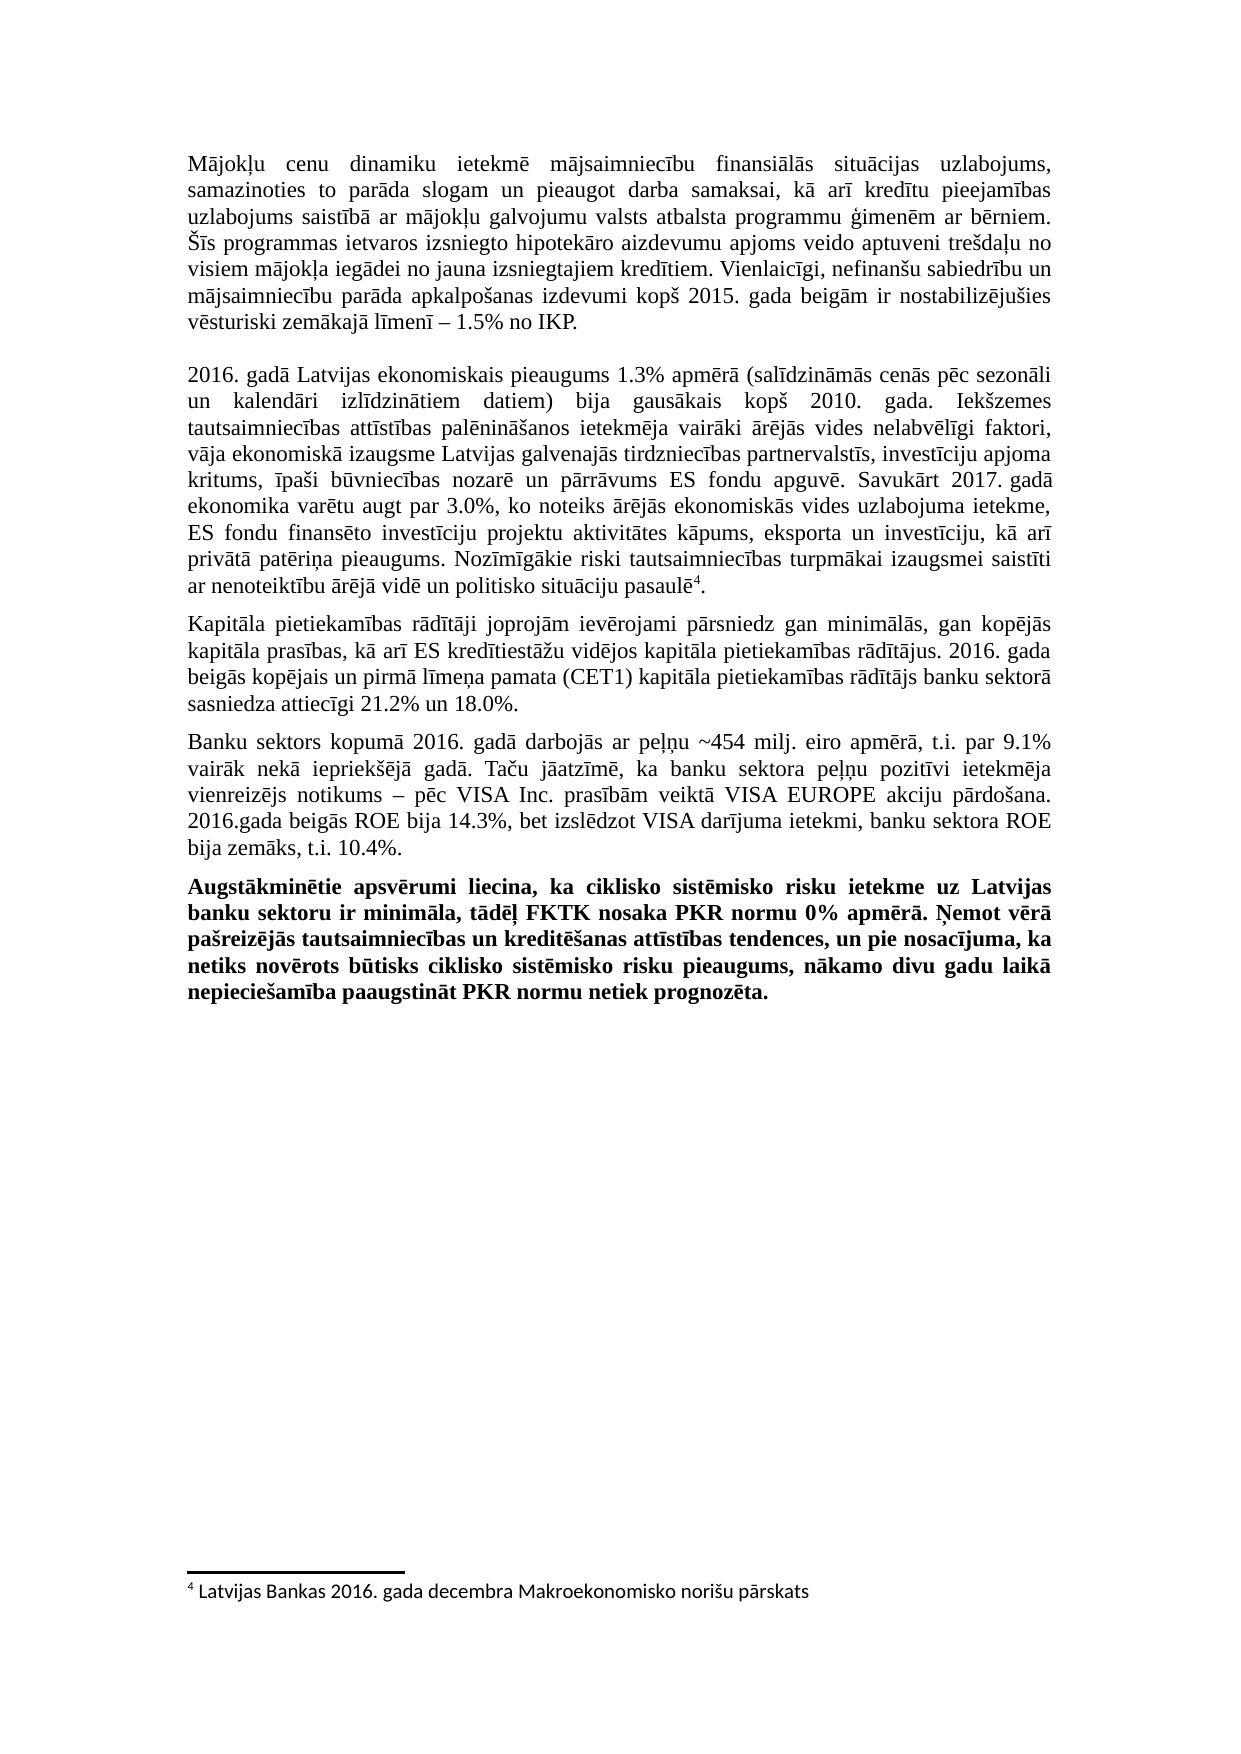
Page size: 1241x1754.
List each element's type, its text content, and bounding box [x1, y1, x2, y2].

text Kapitāla pietiekamības rādītāji joprojām ievērojami pārsniedz gan minimālās, gan kopējās kapitāla prasības, kā arī ES kredītiestāžu vidējos kapitāla pietiekamības rādītājus. 2016. gada beigās kopējais un pirmā līmeņa pamata (CET1) kapitāla pietiekamības rādītājs banku sektorā sasniedza attiecīgi 21.2% un 18.0%. [187, 611, 1053, 716]
text Augstākminētie apsvērumi liecina, ka ciklisko sistēmisko risku ietekme uz Latvijas banku sektoru ir minimāla, tādēļ FKTK nosaka PKR normu 0% apmērā. Ņemot vērā pašreizējās tautsaimniecības un kreditēšanas attīstības tendences, un pie nosacījuma, ka netiks novērots būtisks ciklisko sistēmisko risku pieaugums, nākamo divu gadu laikā nepieciešamība paaugstināt PKR normu netiek prognozēta. [187, 873, 1053, 1004]
text Mājokļu cenu dinamiku ietekmē mājsaimniecību finansiālās situācijas uzlabojums, samazinoties to parāda slogam un pieaugot darba samaksai, kā arī kredītu pieejamības uzlabojums saistībā ar mājokļu galvojumu valsts atbalsta programmu ģimenēm ar bērniem. Šīs programmas ietvaros izsniegto hipotekāro aizdevumu apjoms veido aptuveni trešdaļu no visiem mājokļa iegādei no jauna izsniegtajiem kredītiem. Vienlaicīgi, nefinanšu sabiedrību un mājsaimniecību parāda apkalpošanas izdevumi kopš 2015. gada beigām ir nostabilizējušies vēsturiski zemākajā līmenī – 1.5% no IKP. [187, 150, 1053, 334]
text Banku sektors kopumā 2016. gadā darbojās ar peļņu ~454 milj. eiro apmērā, t.i. par 9.1% vairāk nekā iepriekšējā gadā. Taču jāatzīmē, ka banku sektora peļņu pozitīvi ietekmēja vienreizējs notikums – pēc VISA Inc. prasībām veiktā VISA EUROPE akciju pārdošana. 2016.gada beigās ROE bija 14.3%, bet izslēdzot VISA darījuma ietekmi, banku sektora ROE bija zemāks, t.i. 10.4%. [187, 728, 1053, 860]
text 2016. gadā Latvijas ekonomiskais pieaugums 1.3% apmērā (salīdzināmās cenās pēc sezonāli un kalendāri izlīdzinātiem datiem) bija gausākais kopš 2010. gada. Iekšzemes tautsaimniecības attīstības palēnināšanos ietekmēja vairāki ārējās vides nelabvēlīgi faktori, vāja ekonomiskā izaugsme Latvijas galvenajās tirdzniecības partnervalstīs, investīciju apjoma kritums, īpaši būvniecības nozarē un pārrāvums ES fondu apguvē. Savukārt 2017. gadā ekonomika varētu augt par 3.0%, ko noteiks ārējās ekonomiskās vides uzlabojuma ietekme, ES fondu finansēto investīciju projektu aktivitātes kāpums, eksporta un investīciju, kā arī privātā patēriņa pieaugums. Nozīmīgākie riski tautsaimniecības turpmākai izaugsmei saistīti ar nenoteiktību ārējā vidē un politisko situāciju pasaulē. [187, 361, 1053, 598]
